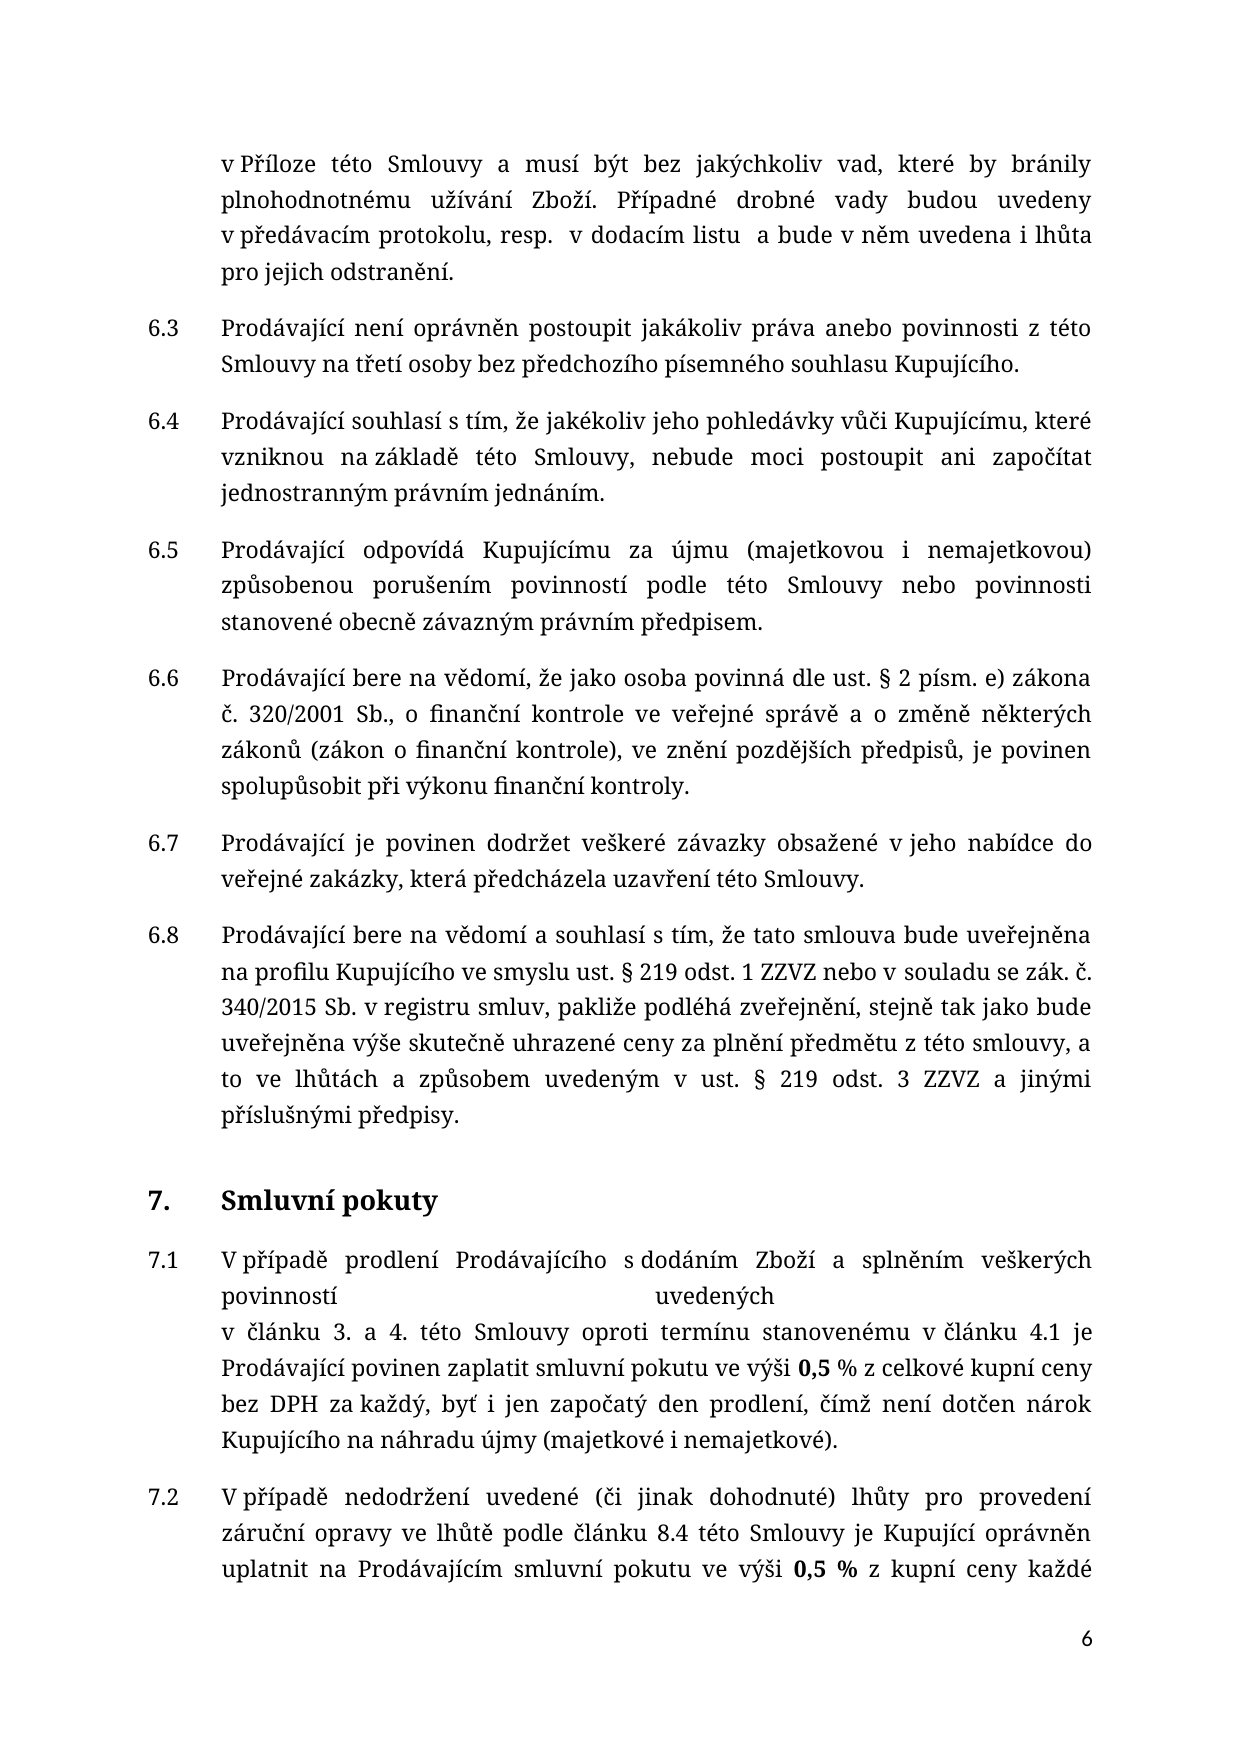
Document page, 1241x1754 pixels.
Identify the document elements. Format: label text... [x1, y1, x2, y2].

text 6.4 Prodávající souhlasí s tím, že jakékoliv jeho pohledávky vůči Kupujícímu, které vzniknou na základě této Smlouvy, nebude moci postoupit ani započítat jednostranným právním jednáním. [148, 405, 1093, 508]
text 6.5 Prodávající odpovídá Kupujícímu za újmu (majetkovou i nemajetkovou) způsobenou porušením povinností podle této Smlouvy nebo povinnosti stanovené obecně závazným právním předpisem. [148, 533, 1093, 637]
text 7. Smluvní pokuty [148, 1181, 1093, 1218]
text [148, 148, 1093, 287]
text 6.8 Prodávající bere na vědomí a souhlasí s tím, že tato smlouva bude uveřejněna na profilu Kupujícího ve smyslu ust. § 219 odst. 1 ZZVZ nebo v souladu se zák. č. 340/2015 Sb. v registru smluv, pakliže podléhá zveřejnění, stejně tak jako bude uveřejněna výše skutečně uhrazené ceny za plnění předmětu z této smlouvy, a to ve lhůtách a způsobem uvedeným v ust. § 219 odst. 3 ZZVZ a jinými příslušnými předpisy. [148, 919, 1093, 1130]
text 6.7 Prodávající je povinen dodržet veškeré závazky obsažené v jeho nabídce do veřejné zakázky, která předcházela uzavření této Smlouvy. [148, 827, 1093, 894]
text 6.3 Prodávající není oprávněn postoupit jakákoliv práva anebo povinnosti z této Smlouvy na třetí osoby bez předchozího písemného souhlasu Kupujícího. [148, 312, 1093, 379]
text 7.1 V případě prodlení Prodávajícího s dodáním Zboží a splněním veškerých povinností uvedených v článku 3. a 4. této Smlouvy oproti termínu stanovenému v článku 4.1 je Prodávající povinen zaplatit smluvní pokutu ve výši 0,5 % z celkové kupní ceny bez DPH za každý, byť i jen započatý den prodlení, čímž není dotčen nárok Kupujícího na náhradu újmy (majetkové i nemajetkové). [148, 1244, 1093, 1455]
text 6.6 Prodávající bere na vědomí, že jako osoba povinná dle ust. § 2 písm. e) zákona č. 320/2001 Sb., o finanční kontrole ve veřejné správě a o změně některých zákonů (zákon o finanční kontrole), ve znění pozdějších předpisů, je povinen spolupůsobit při výkonu finanční kontroly. [148, 662, 1093, 801]
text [148, 1481, 1093, 1584]
